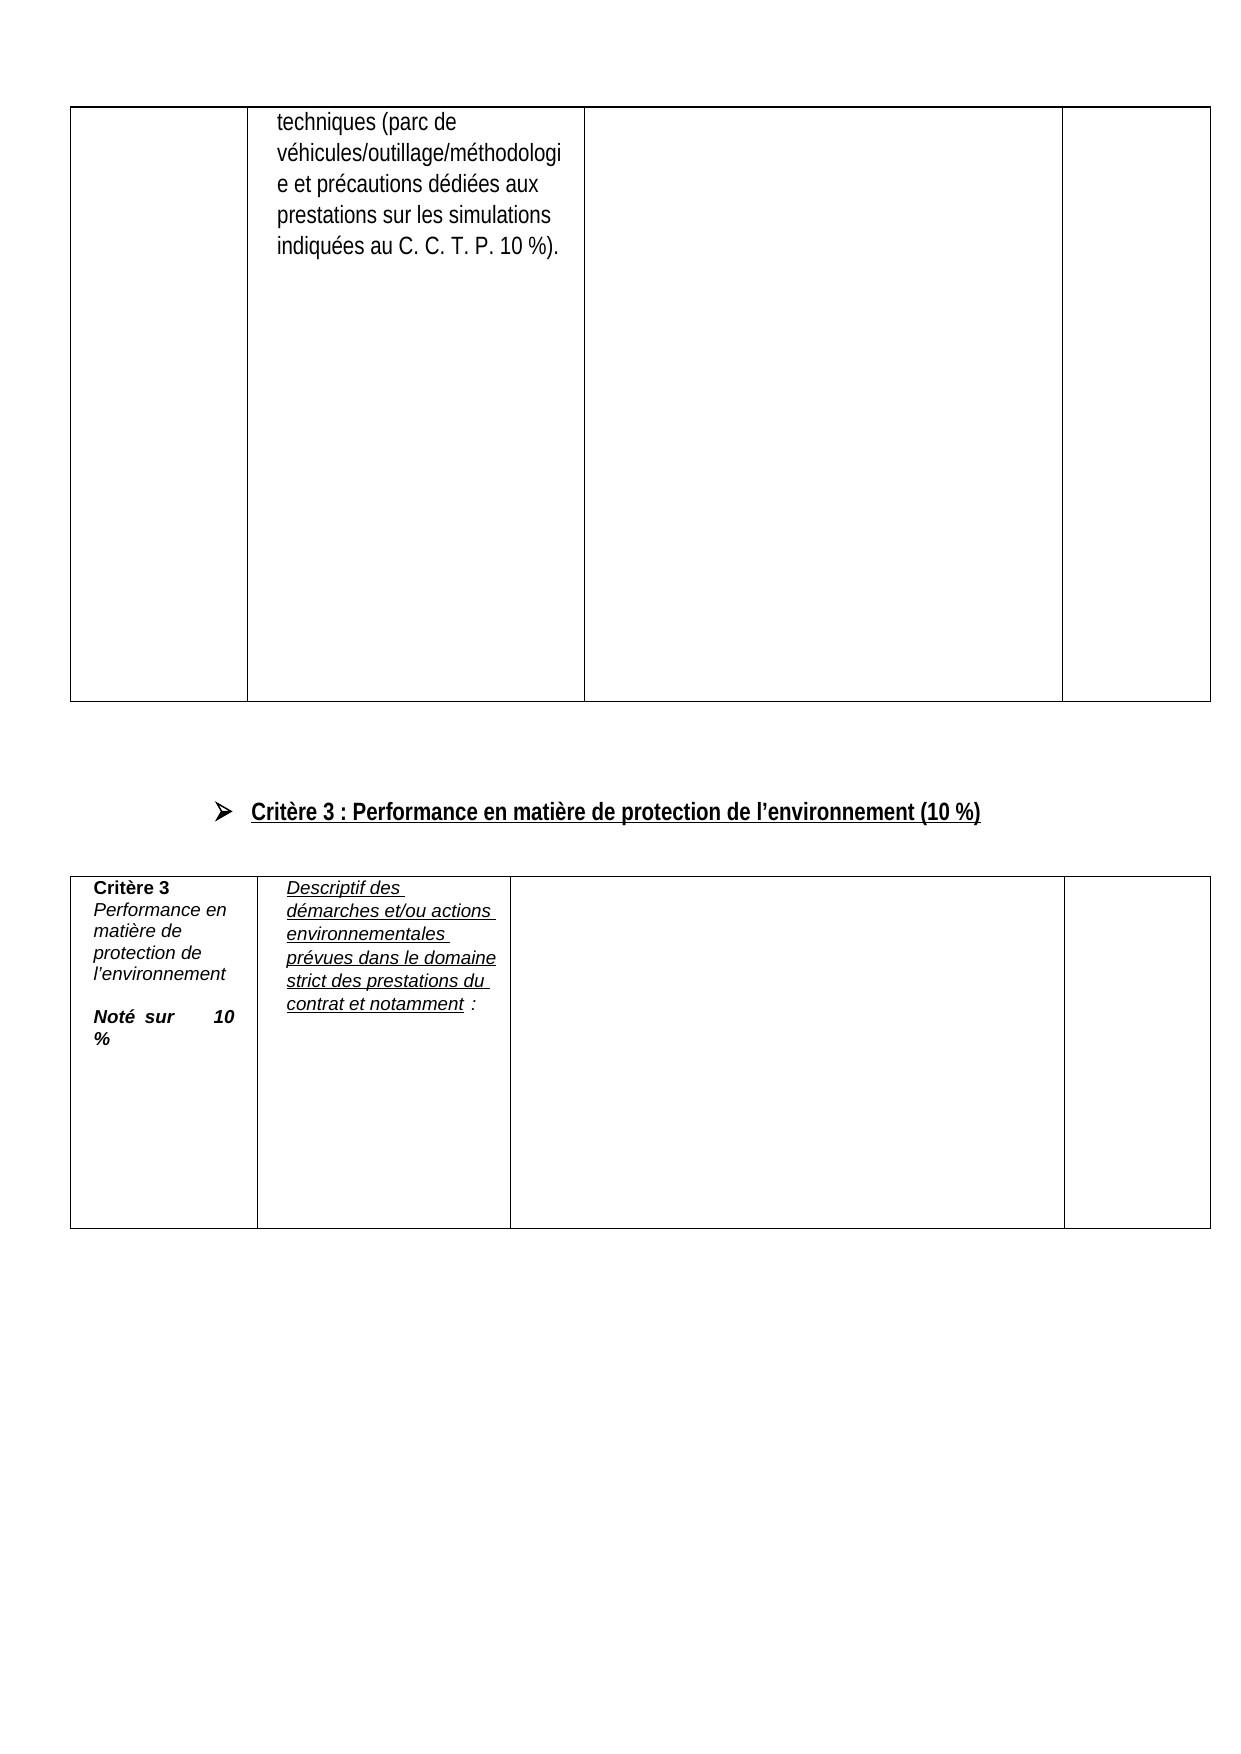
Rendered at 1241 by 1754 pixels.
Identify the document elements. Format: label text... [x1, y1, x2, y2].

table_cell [248, 108, 584, 701]
table_header Descriptif des démarches et/ou actions environnementales prévues dans le domaine strict des prestations du contrat et notamment : [258, 877, 510, 1228]
list Critère 3 : Performance en matière de protection de l’environnement (10 %) [214, 788, 1152, 826]
table_cell [1063, 108, 1210, 701]
table_header Critère 3 Performance en matière de protection de l’environnement Noté sur 10 % [71, 877, 257, 1228]
table_header [1065, 877, 1210, 1228]
table_cell [585, 108, 1062, 701]
table_header [511, 877, 1064, 1228]
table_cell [71, 108, 247, 701]
